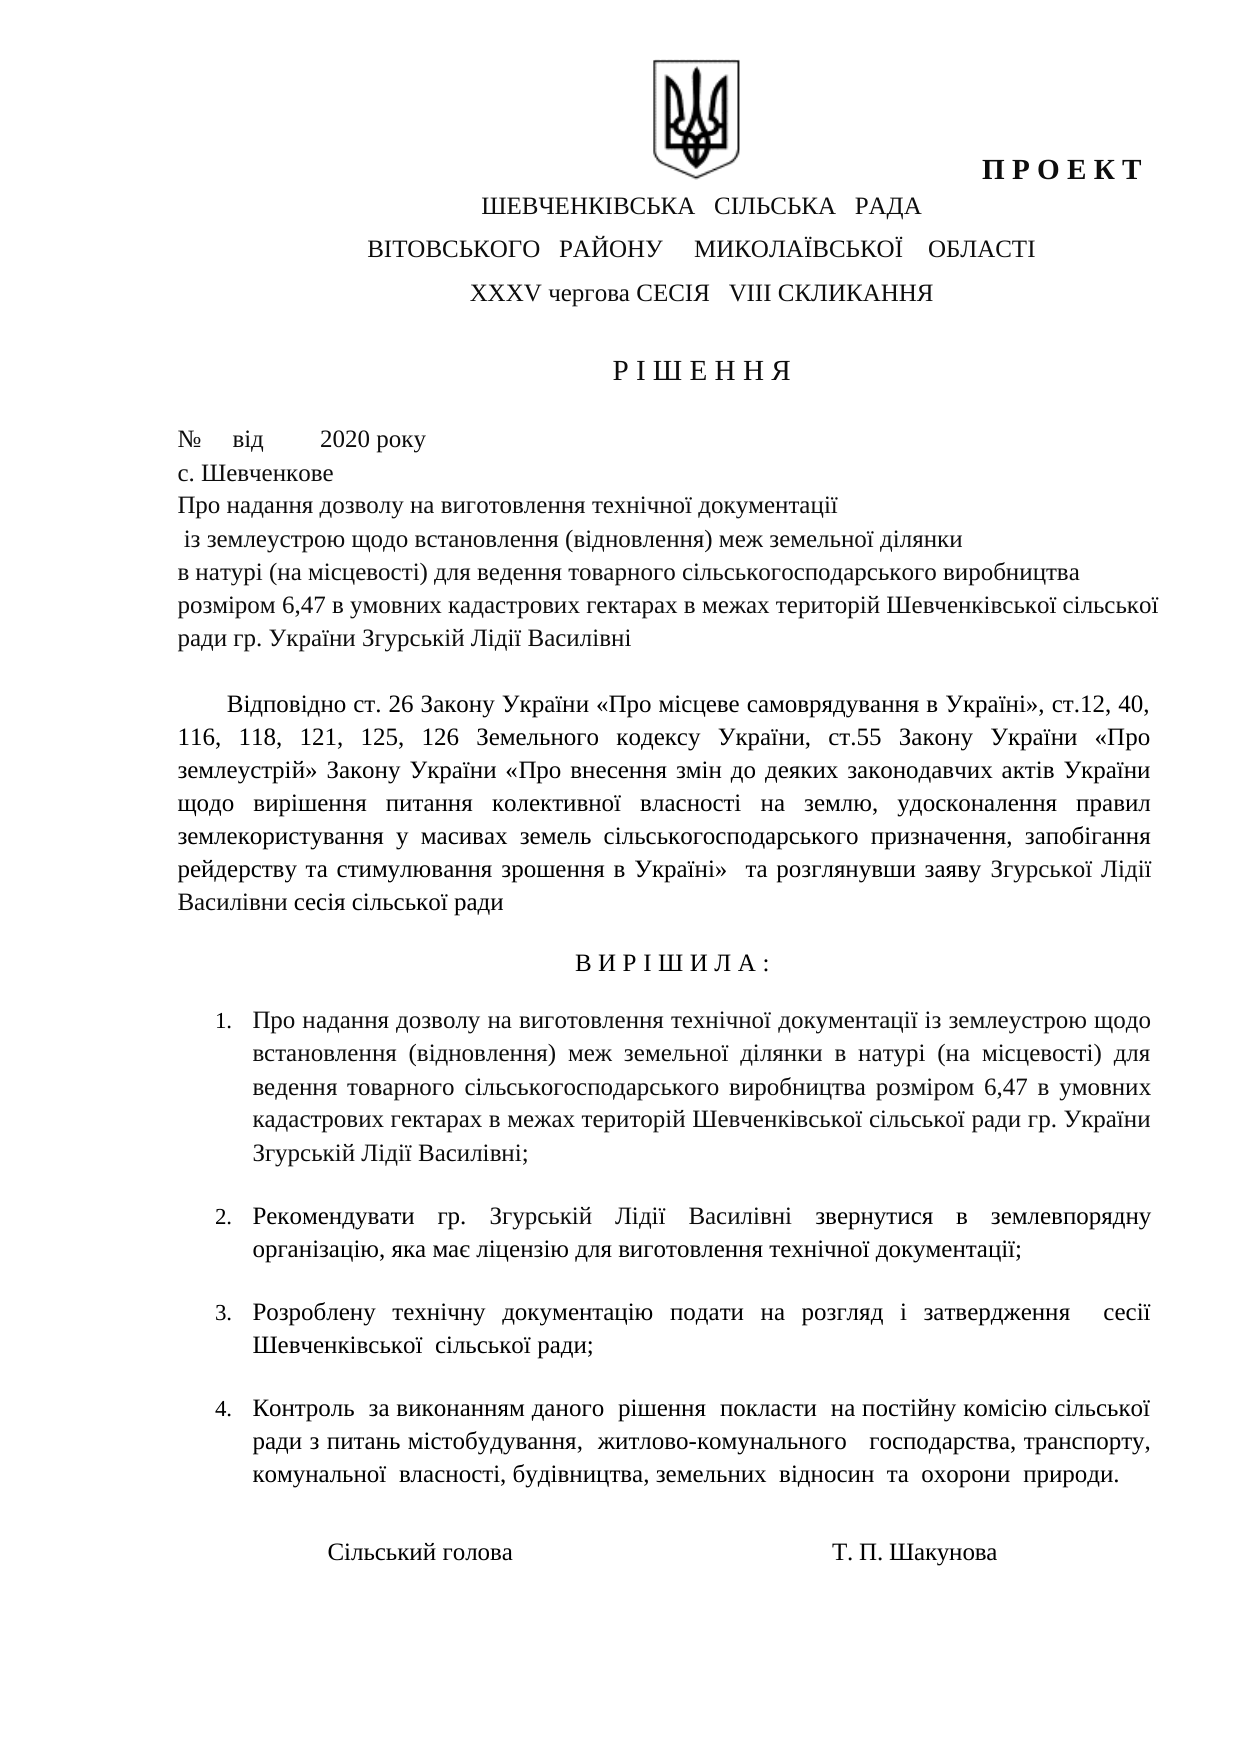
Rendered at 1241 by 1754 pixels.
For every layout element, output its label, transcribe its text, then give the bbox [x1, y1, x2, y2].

list Рекомендувати гр. Згурській Лідії Василівні звернутися в землевпорядну організацію, яка має ліцензію для виготовлення технічної документації; [215, 1201, 1152, 1263]
text ВИРІШИЛА: [177, 948, 1167, 977]
text Сільський голова Т. П. Шакунова [177, 1537, 1167, 1566]
text Відповідно ст. 26 Закону України «Про місцеве самоврядування в Україні», ст.12, 40, 116, 118, 121, 125, 126 Земельного кодексу України, ст.55 Закону України «Про землеустрій» Закону України «Про внесення змін до деяких законодавчих актів України щодо вирішення питання колективної власності на землю, удосконалення правил землекористування у масивах земель сільськогосподарського призначення, запобігання рейдерству та стимулювання зрошення в Україні» та розглянувши заяву Згурської Лідії Василівни сесія сільської ради [177, 849, 1152, 916]
list Контроль за виконанням даного рішення покласти на постійну комісію сільської ради з питань містобудування, житлово-комунального господарства, транспорту, комунальної власності, будівництва, земельних відносин та охорони природи. [215, 1393, 1152, 1488]
text с. Шевченкове [177, 458, 1167, 486]
text із землеустрою щодо встановлення (відновлення) меж земельної ділянки [177, 524, 1167, 552]
text № від 2020 року [177, 424, 1167, 453]
text Р І Ш Е Н Н Я [236, 353, 1167, 387]
text Відповідно ст. 26 Закону України «Про місцеве самоврядування в Україні», ст.12, 40, 116, 118, 121, 125, 126 Земельного кодексу України, ст.55 Закону України «Про землеустрій» Закону України «Про внесення змін до деяких законодавчих актів України щодо вирішення питання колективної власності на землю, удосконалення правил землекористування у масивах земель сільськогосподарського призначення, запобігання рейдерству та стимулювання зрошення в Україні» та розглянувши заяву Згурської Лідії Василівни сесія сільської ради [177, 689, 1152, 788]
text Про надання дозволу на виготовлення технічної документації [177, 491, 1167, 519]
text П Р О Е К Т [177, 59, 1167, 186]
picture [652, 59, 740, 180]
text ШЕВЧЕНКІВСЬКА СІЛЬСЬКА РАДА ВІТОВСЬКОГО РАЙОНУ МИКОЛАЇВСЬКОЇ ОБЛАСТІ ХХХV чергова СЕСІЯ VІІІ СКЛИКАННЯ [236, 191, 1167, 306]
text в натурі (на місцевості) для ведення товарного сільськогосподарського виробництва розміром 6,47 в умовних кадастрових гектарах в межах територій Шевченківської сільської ради гр. України Згурській Лідії Василівні [177, 557, 1167, 651]
list Розроблену технічну документацію подати на розгляд і затвердження сесії Шевченківської сільської ради; [215, 1297, 1152, 1359]
list Про надання дозволу на виготовлення технічної документації із землеустрою щодо встановлення (відновлення) меж земельної ділянки в натурі (на місцевості) для ведення товарного сільськогосподарського виробництва розміром 6,47 в умовних кадастрових гектарах в межах територій Шевченківської сільської ради гр. України Згурській Лідії Василівні; [215, 1006, 1152, 1166]
